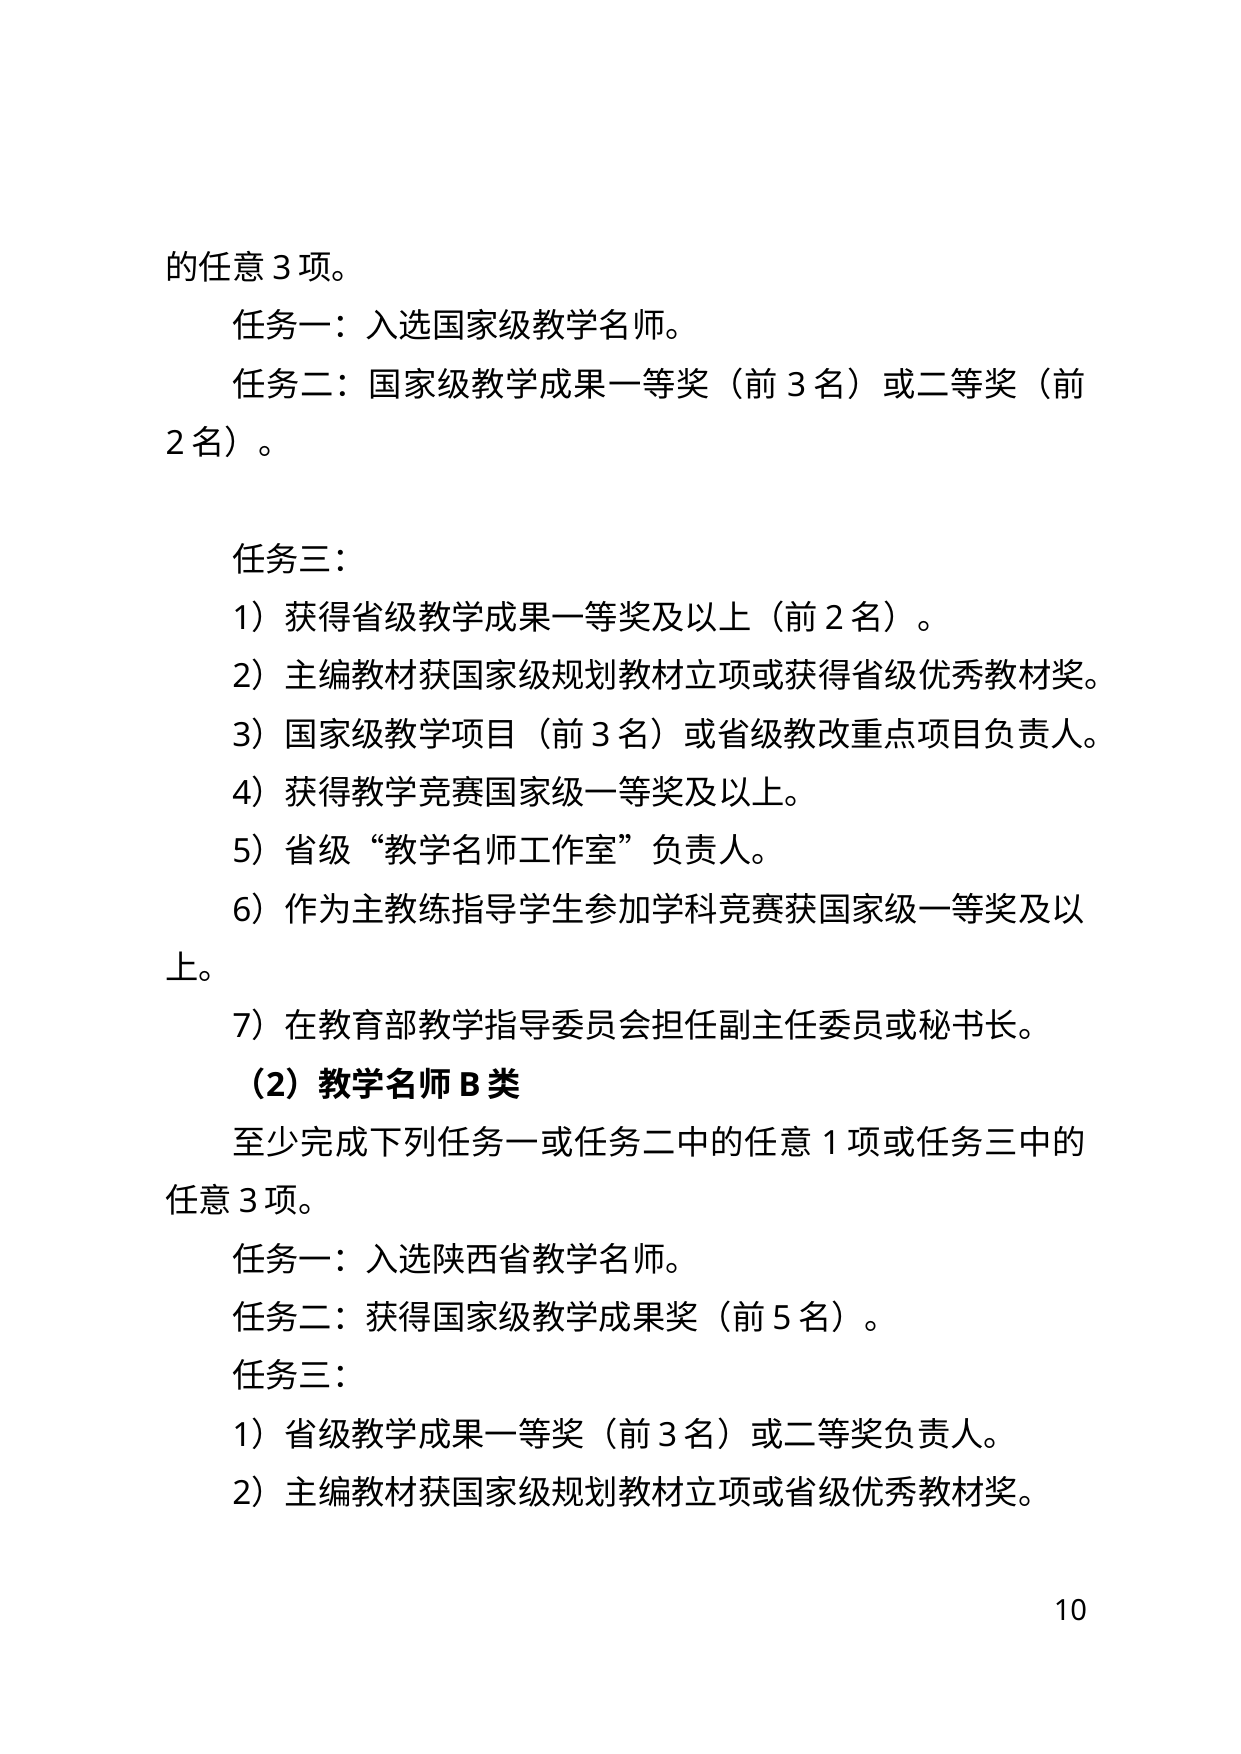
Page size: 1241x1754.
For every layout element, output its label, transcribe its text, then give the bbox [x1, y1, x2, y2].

text 1）省级教学成果一等奖（前3名）或二等奖负责人。 [165, 1399, 1087, 1458]
text 任务二：国家级教学成果一等奖（前3名）或二等奖（前2名）。 [165, 349, 1087, 466]
text （2）教学名师B类 [165, 1049, 1087, 1108]
text 2）主编教材获国家级规划教材立项或获得省级优秀教材奖。 [165, 641, 1087, 699]
text 任务三： [165, 524, 1087, 583]
text 2）主编教材获国家级规划教材立项或省级优秀教材奖。 [165, 1458, 1087, 1516]
text 任务三： [165, 1341, 1087, 1399]
text 任务一：入选国家级教学名师。 [165, 291, 1087, 349]
text 4）获得教学竞赛国家级一等奖及以上。 [165, 758, 1087, 816]
text 6）作为主教练指导学生参加学科竞赛获国家级一等奖及以上。 [165, 874, 1087, 991]
text 1）获得省级教学成果一等奖及以上（前2名）。 [165, 583, 1087, 641]
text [165, 233, 1087, 291]
text 7）在教育部教学指导委员会担任副主任委员或秘书长。 [165, 991, 1087, 1049]
text 任务二：获得国家级教学成果奖（前5名）。 [165, 1283, 1087, 1341]
text 3）国家级教学项目（前3名）或省级教改重点项目负责人。 [165, 699, 1087, 758]
text 至少完成下列任务一或任务二中的任意1项或任务三中的任意3项。 [165, 1108, 1087, 1224]
text 5）省级“教学名师工作室”负责人。 [165, 816, 1087, 874]
text 任务一：入选陕西省教学名师。 [165, 1224, 1087, 1283]
